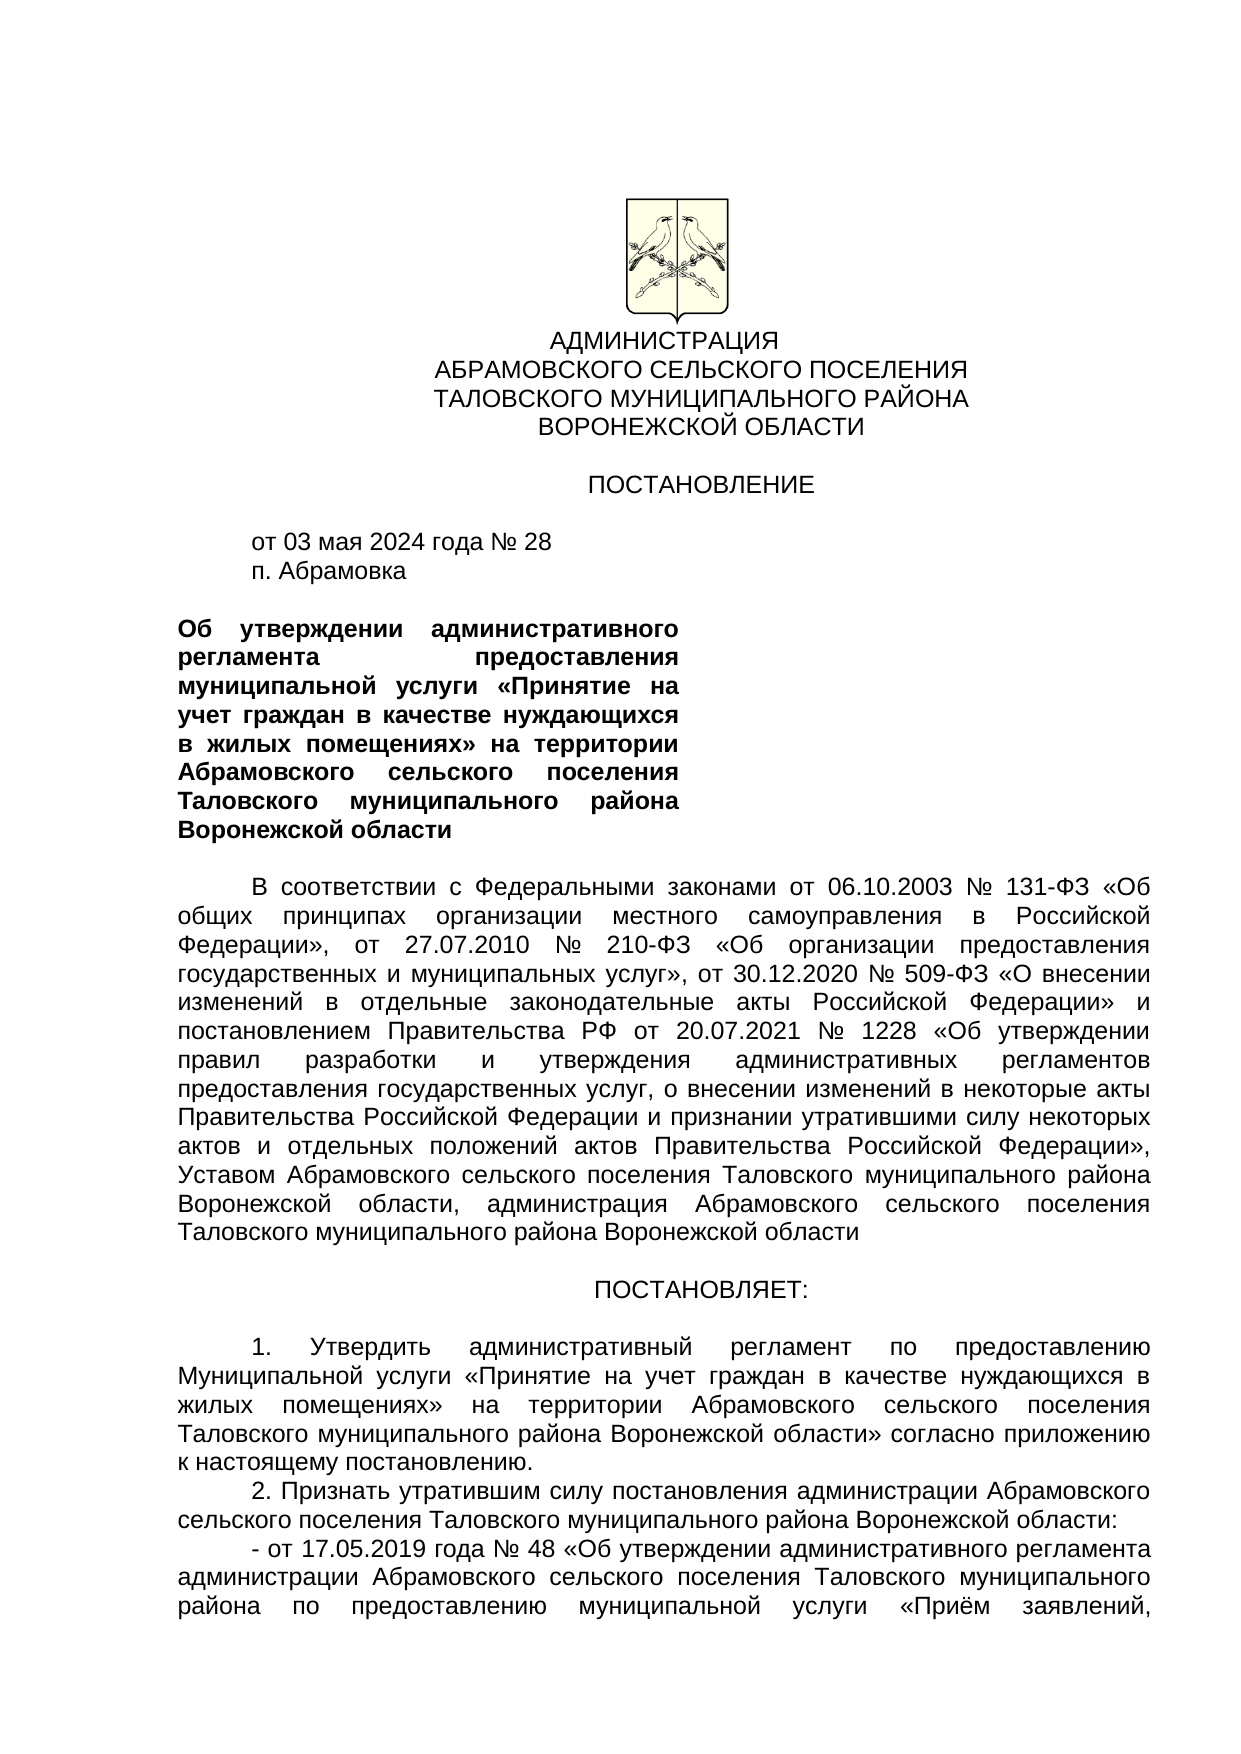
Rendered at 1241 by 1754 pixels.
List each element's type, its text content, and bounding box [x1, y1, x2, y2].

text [177, 1534, 1152, 1620]
text ПОСТАНОВЛЕНИЕ [177, 470, 1152, 499]
text п. Абрамовка [177, 556, 1152, 585]
text ВОРОНЕЖСКОЙ ОБЛАСТИ [177, 412, 1152, 441]
text 2. Признать утратившим силу постановления администрации Абрамовского сельского поселения Таловского муниципального района Воронежской области: [177, 1476, 1152, 1534]
text Об утверждении административного регламента предоставления муниципальной услуги «Принятие на учет граждан в качестве нуждающихся в жилых помещениях» на территории Абрамовского сельского поселения Таловского муниципального района Воронежской области [177, 614, 679, 844]
text АДМИНИСТРАЦИЯ [177, 176, 1152, 355]
text ТАЛОВСКОГО МУНИЦИПАЛЬНОГО РАЙОНА [177, 384, 1152, 412]
text АБРАМОВСКОГО СЕЛЬСКОГО ПОСЕЛЕНИЯ [177, 355, 1152, 384]
text 1. Утвердить административный регламент по предоставлению Муниципальной услуги «Принятие на учет граждан в качестве нуждающихся в жилых помещениях» на территории Абрамовского сельского поселения Таловского муниципального района Воронежской области» согласно приложению к настоящему постановлению. [177, 1332, 1152, 1476]
text ПОСТАНОВЛЯЕТ: [177, 1275, 1152, 1304]
text от 03 мая 2024 года № 28 [177, 527, 1152, 556]
text В соответствии с Федеральными законами от 06.10.2003 № 131-ФЗ «Об общих принципах организации местного самоуправления в Российской Федерации», от 27.07.2010 № 210-ФЗ «Об организации предоставления государственных и муниципальных услуг», от 30.12.2020 № 509-ФЗ «О внесении изменений в отдельные законодательные акты Российской Федерации» и постановлением Правительства РФ от 20.07.2021 № 1228 «Об утверждении правил разработки и утверждения административных регламентов предоставления государственных услуг, о внесении изменений в некоторые акты Правительства Российской Федерации и признании утратившими силу некоторых актов и отдельных положений актов Правительства Российской Федерации», Уставом Абрамовского сельского поселения Таловского муниципального района Воронежской области, администрация Абрамовского сельского поселения Таловского муниципального района Воронежской области [177, 872, 1152, 1246]
